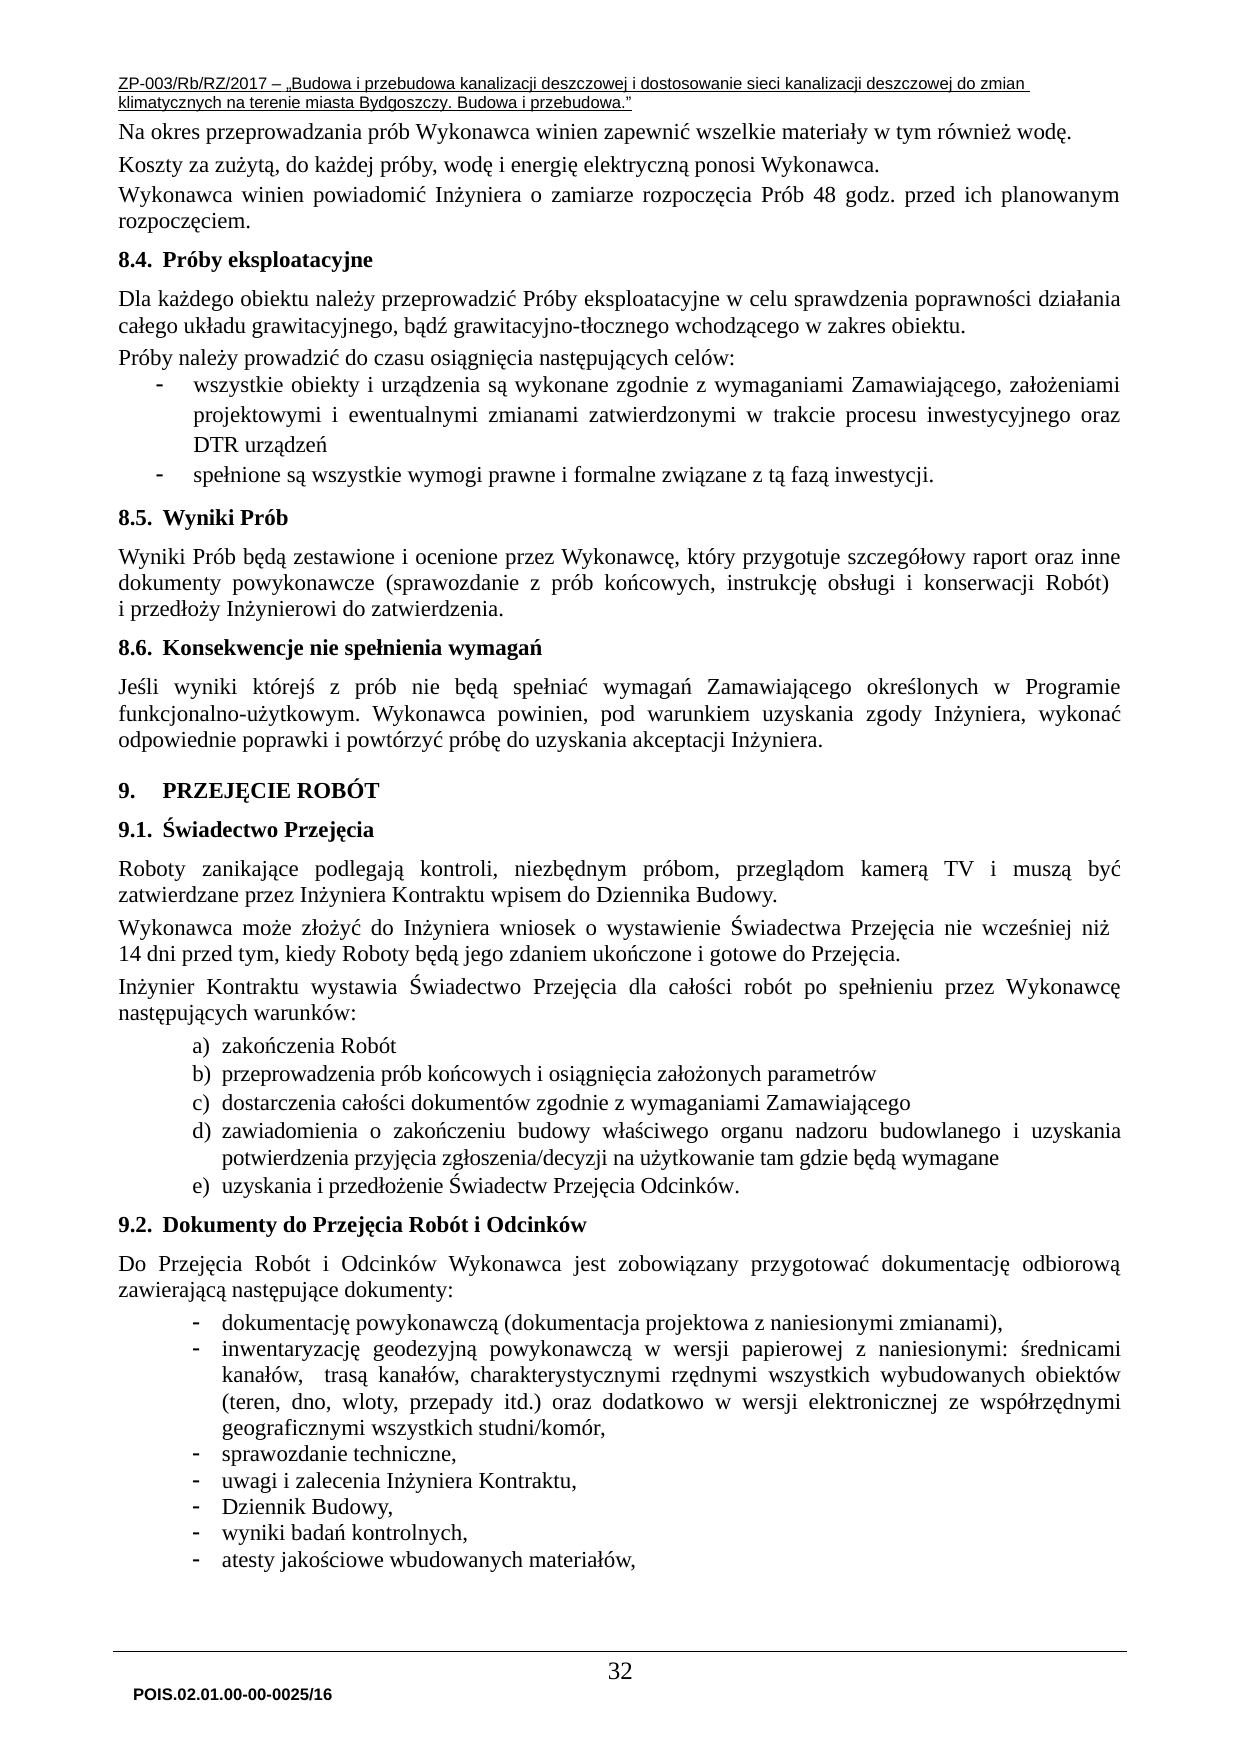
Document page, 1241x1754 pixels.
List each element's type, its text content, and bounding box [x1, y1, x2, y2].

text 8.5. Wyniki Prób [118, 504, 1122, 530]
text 8.4. Próby eksploatacyjne [118, 246, 1122, 273]
text Dla każdego obiektu należy przeprowadzić Próby eksploatacyjne w celu sprawdzenia poprawności działania całego układu grawitacyjnego, bądź grawitacyjno-tłocznego wchodzącego w zakres obiektu. [118, 285, 1122, 338]
list dokumentację powykonawczą (dokumentacja projektowa z naniesionymi zmianami), [192, 1309, 1122, 1335]
text Wyniki Prób będą zestawione i ocenione przez Wykonawcę, który przygotuje szczegółowy raport oraz inne dokumenty powykonawcze (sprawozdanie z prób końcowych, instrukcję obsługi i konserwacji Robót) i przedłoży Inżynierowi do zatwierdzenia. [118, 543, 1122, 622]
list wyniki badań kontrolnych, [192, 1519, 1122, 1546]
text Inżynier Kontraktu wystawia Świadectwo Przejęcia dla całości robót po spełnieniu przez Wykonawcę następujących warunków: [118, 973, 1122, 1026]
list inwentaryzację geodezyjną powykonawczą w wersji papierowej z naniesionymi: średnicami kanałów, trasą kanałów, charakterystycznymi rzędnymi wszystkich wybudowanych obiektów (teren, dno, wloty, przepady itd.) oraz dodatkowo w wersji elektronicznej ze współrzędnymi geograficznymi wszystkich studni/komór, [192, 1335, 1122, 1440]
list sprawozdanie techniczne, [192, 1440, 1122, 1467]
text Do Przejęcia Robót i Odcinków Wykonawca jest zobowiązany przygotować dokumentację odbiorową zawierającą następujące dokumenty: [118, 1250, 1122, 1302]
list zawiadomienia o zakończeniu budowy właściwego organu nadzoru budowlanego i uzyskania potwierdzenia przyjęcia zgłoszenia/decyzji na użytkowanie tam gdzie będą wymagane [192, 1117, 1122, 1170]
text Jeśli wyniki którejś z prób nie będą spełniać wymagań Zamawiającego określonych w Programie funkcjonalno-użytkowym. Wykonawca powinien, pod warunkiem uzyskania zgody Inżyniera, wykonać odpowiednie poprawki i powtórzyć próbę do uzyskania akceptacji Inżyniera. [118, 673, 1122, 752]
text Próby należy prowadzić do czasu osiągnięcia następujących celów: [118, 344, 1122, 371]
text Wykonawca może złożyć do Inżyniera wniosek o wystawienie Świadectwa Przejęcia nie wcześniej niż 14 dni przed tym, kiedy Roboty będą jego zdaniem ukończone i gotowe do Przejęcia. [118, 914, 1122, 967]
list wszystkie obiekty i urządzenia są wykonane zgodnie z wymaganiami Zamawiającego, założeniami projektowymi i ewentualnymi zmianami zatwierdzonymi w trakcie procesu inwestycyjnego oraz DTR urządzeń [156, 371, 1122, 457]
text 9.2. Dokumenty do Przejęcia Robót i Odcinków [118, 1211, 1122, 1237]
text Koszty za zużytą, do każdej próby, wodę i energię elektryczną ponosi Wykonawca. [118, 151, 1122, 177]
list spełnione są wszystkie wymogi prawne i formalne związane z tą fazą inwestycji. [156, 461, 1122, 488]
text 9.1. Świadectwo Przejęcia [118, 816, 1122, 842]
list uwagi i zalecenia Inżyniera Kontraktu, [192, 1467, 1122, 1493]
text Roboty zanikające podlegają kontroli, niezbędnym próbom, przeglądom kamerą TV i muszą być zatwierdzane przez Inżyniera Kontraktu wpisem do Dziennika Budowy. [118, 855, 1122, 908]
text 8.6. Konsekwencje nie spełnienia wymagań [118, 634, 1122, 661]
list uzyskania i przedłożenie Świadectw Przejęcia Odcinków. [192, 1172, 1122, 1198]
list Dziennik Budowy, [192, 1493, 1122, 1519]
list zakończenia Robót [192, 1032, 1122, 1058]
list przeprowadzenia prób końcowych i osiągnięcia założonych parametrów [192, 1060, 1122, 1087]
text 9. PRZEJĘCIE ROBÓT [118, 777, 1122, 804]
text Na okres przeprowadzania prób Wykonawca winien zapewnić wszelkie materiały w tym również wodę. [118, 118, 1122, 144]
list dostarczenia całości dokumentów zgodnie z wymaganiami Zamawiającego [192, 1089, 1122, 1115]
list atesty jakościowe wbudowanych materiałów, [192, 1546, 1122, 1572]
text Wykonawca winien powiadomić Inżyniera o zamiarze rozpoczęcia Prób 48 godz. przed ich planowanym rozpoczęciem. [118, 181, 1122, 234]
